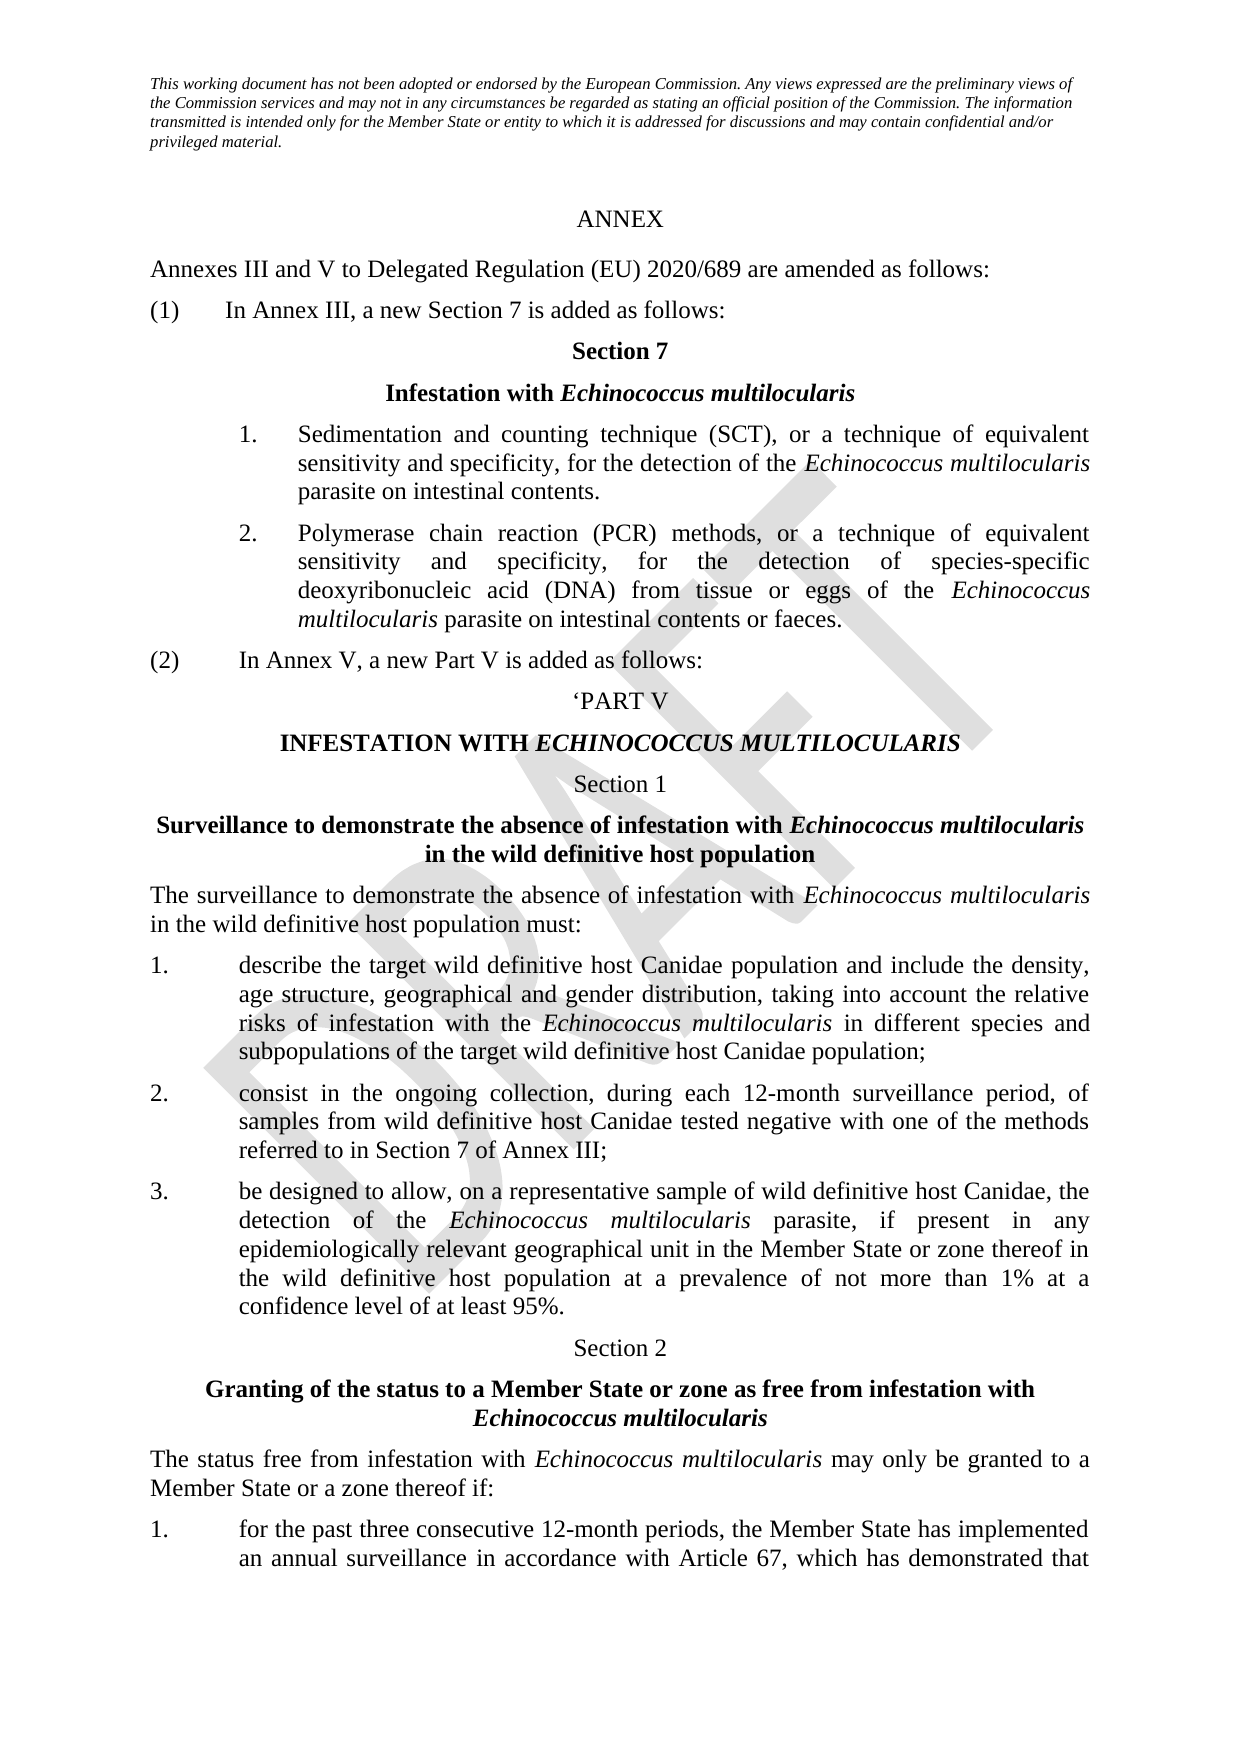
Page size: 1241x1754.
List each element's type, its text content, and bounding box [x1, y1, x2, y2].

text (2) In Annex V, a new Part V is added as follows: [150, 645, 1090, 674]
text Surveillance to demonstrate the absence of infestation with Echinococcus multilocularis in the wild definitive host population [150, 810, 1090, 868]
text 2. consist in the ongoing collection, during each 12-month surveillance period, of samples from wild definitive host Canidae tested negative with one of the methods referred to in Section 7 of Annex III; [150, 1078, 1090, 1164]
text ANNEX [150, 204, 1090, 233]
text Infestation with Echinococcus multilocularis [150, 378, 1090, 406]
text 3. be designed to allow, on a representative sample of wild definitive host Canidae, the detection of the Echinococcus multilocularis parasite, if present in any epidemiologically relevant geographical unit in the Member State or zone thereof in the wild definitive host population at a prevalence of not more than 1% at a confidence level of at least 95%. [150, 1176, 1090, 1320]
list In Annex III, a new Section 7 is added as follows: [150, 295, 1090, 324]
text INFESTATION WITH Echinococcus multilocularis [150, 728, 1090, 756]
text Section 2 [150, 1333, 1090, 1361]
text ‘PART V [150, 686, 1090, 715]
text The status free from infestation with Echinococcus multilocularis may only be granted to a Member State or a zone thereof if: [150, 1444, 1090, 1501]
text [150, 1514, 1090, 1571]
text Annexes III and V to Delegated Regulation (EU) 2020/689 are amended as follows: [150, 254, 1090, 283]
text Section 7 [150, 336, 1090, 365]
text 2. Polymerase chain reaction (PCR) methods, or a technique of equivalent sensitivity and specificity, for the detection of species-specific deoxyribonucleic acid (DNA) from tissue or eggs of the Echinococcus multilocularis parasite on intestinal contents or faeces. [238, 518, 1090, 633]
text 1. describe the target wild definitive host Canidae population and include the density, age structure, geographical and gender distribution, taking into account the relative risks of infestation with the Echinococcus multilocularis in different species and subpopulations of the target wild definitive host Canidae population; [150, 950, 1090, 1065]
text Section 1 [150, 769, 1090, 798]
text 1. Sedimentation and counting technique (SCT), or a technique of equivalent sensitivity and specificity, for the detection of the Echinococcus multilocularis parasite on intestinal contents. [238, 419, 1090, 505]
text The surveillance to demonstrate the absence of infestation with Echinococcus multilocularis in the wild definitive host population must: [150, 880, 1090, 938]
text Granting of the status to a Member State or zone as free from infestation with Echinococcus multilocularis [150, 1374, 1090, 1431]
